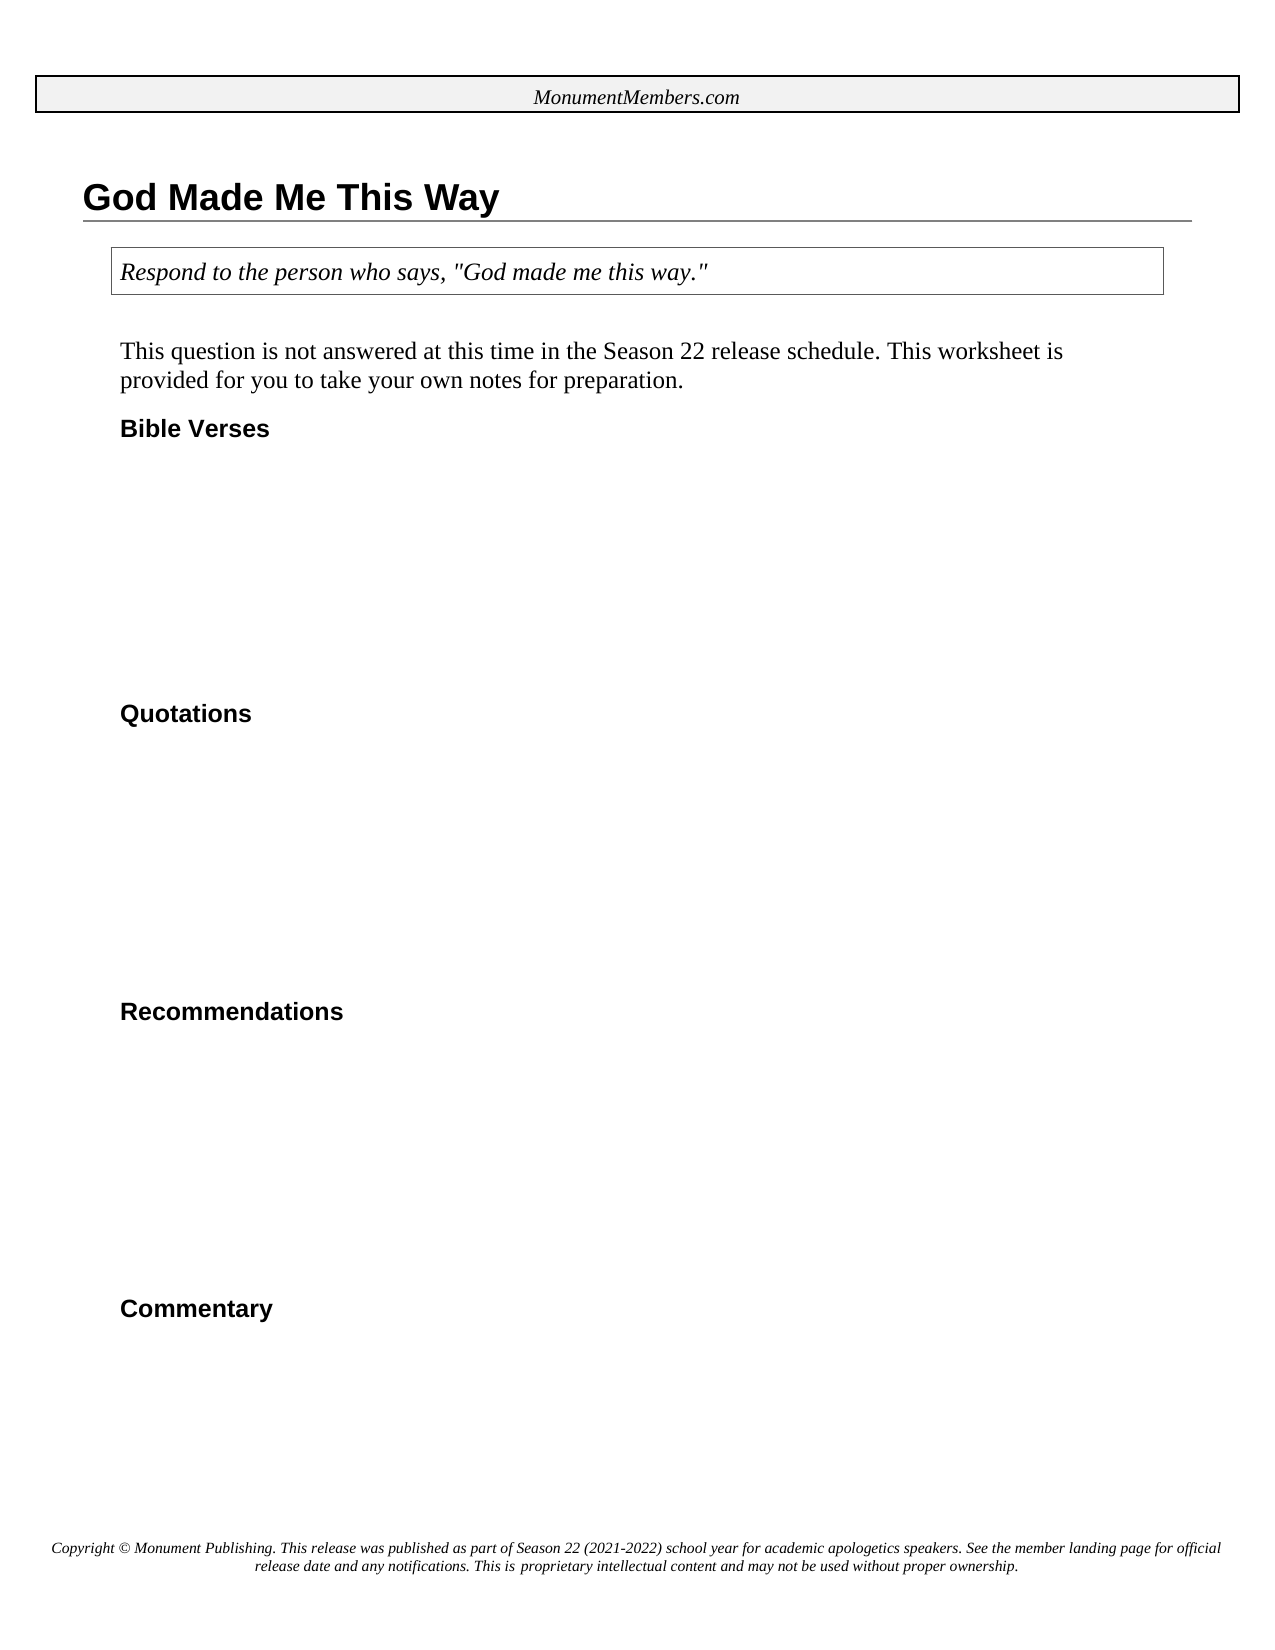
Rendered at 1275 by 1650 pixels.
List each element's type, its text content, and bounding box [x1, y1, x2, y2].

text Respond to the person who says, "God made me this way." [112, 248, 1163, 294]
text Recommendations [120, 996, 1155, 1025]
text Bible Verses [120, 414, 1155, 443]
subtitle God Made Me This Way [82, 175, 1192, 222]
list This question is not answered at this time in the Season 22 release schedule. This worksheet is provided for you to take your own notes for preparation. [120, 336, 1155, 393]
text Commentary [120, 1294, 1155, 1323]
text Quotations [120, 699, 1155, 728]
